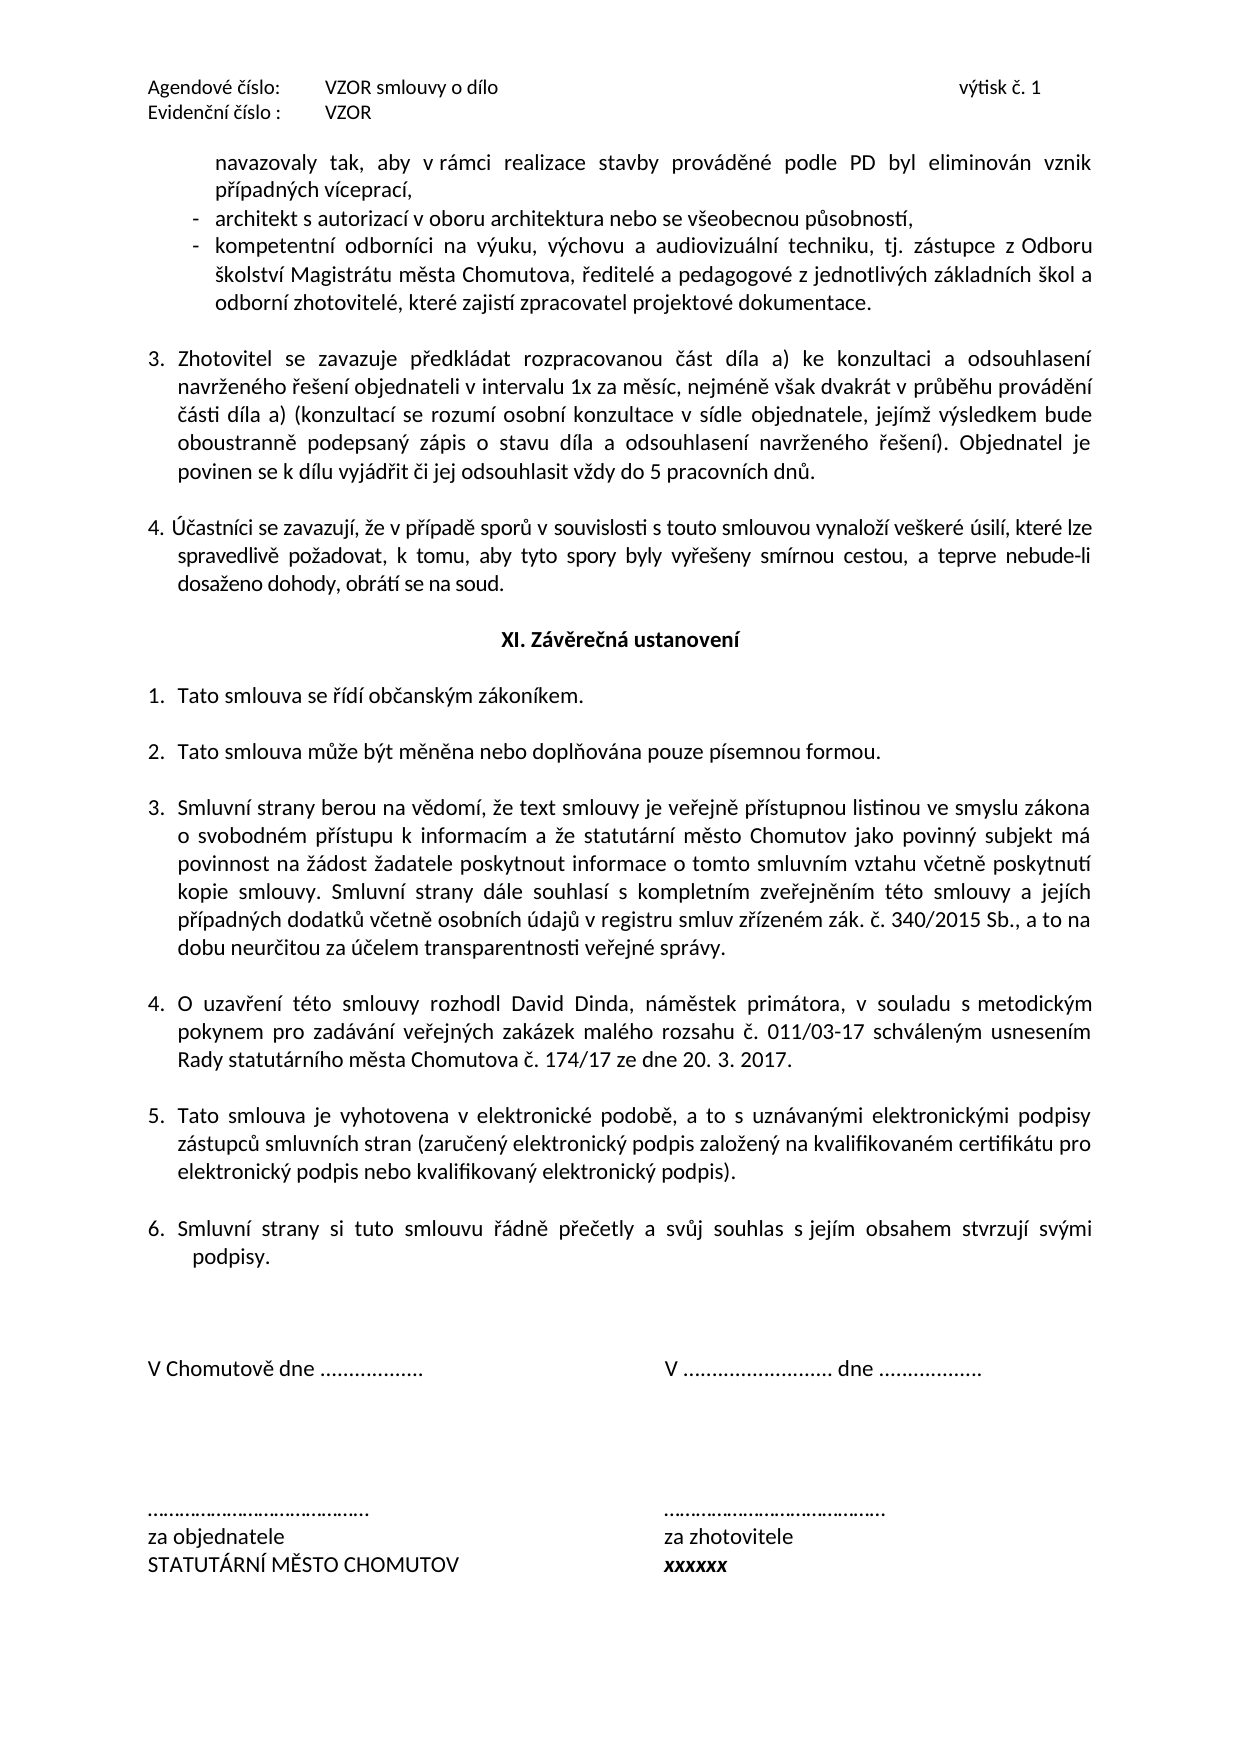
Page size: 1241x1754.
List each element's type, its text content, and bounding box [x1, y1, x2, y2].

list O uzavření této smlouvy rozhodl David Dinda, náměstek primátora, v souladu s metodickým pokynem pro zadávání veřejných zakázek malého rozsahu č. 011/03-17 schváleným usnesením Rady statutárního města Chomutova č. 174/17 ze dne 20. 3. 2017. [148, 989, 1093, 1073]
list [192, 148, 1093, 204]
list Tato smlouva je vyhotovena v elektronické podobě, a to s uznávanými elektronickými podpisy zástupců smluvních stran (zaručený elektronický podpis založený na kvalifikovaném certifikátu pro elektronický podpis nebo kvalifikovaný elektronický podpis). [148, 1101, 1093, 1185]
list Tato smlouva může být měněna nebo doplňována pouze písemnou formou. [148, 737, 1093, 765]
text 4. Účastníci se zavazují, že v případě sporů v souvislosti s touto smlouvou vynaloží veškeré úsilí, které lze spravedlivě požadovat, k tomu, aby tyto spory byly vyřešeny smírnou cestou, a teprve nebude-li dosaženo dohody, obrátí se na soud. [148, 513, 1093, 597]
list architekt s autorizací v oboru architektura nebo se všeobecnou působností, [192, 204, 1093, 232]
text V Chomutově dne .................. V .......................... dne .................. [148, 1354, 1093, 1382]
text …………………………………… …………………………………… [148, 1494, 1093, 1522]
text 6. Smluvní strany si tuto smlouvu řádně přečetly a svůj souhlas s jejím obsahem stvrzují svými podpisy. [148, 1214, 1093, 1270]
list Tato smlouva se řídí občanským zákoníkem. [148, 681, 1093, 709]
text XI. Závěrečná ustanovení [148, 625, 1093, 653]
list Smluvní strany berou na vědomí, že text smlouvy je veřejně přístupnou listinou ve smyslu zákona o svobodném přístupu k informacím a že statutární město Chomutov jako povinný subjekt má povinnost na žádost žadatele poskytnout informace o tomto smluvním vztahu včetně poskytnutí kopie smlouvy. Smluvní strany dále souhlasí s kompletním zveřejněním této smlouvy a jejích případných dodatků včetně osobních údajů v registru smluv zřízeném zák. č. 340/2015 Sb., a to na dobu neurčitou za účelem transparentnosti veřejné správy. [148, 793, 1093, 961]
list kompetentní odborníci na výuku, výchovu a audiovizuální techniku, tj. zástupce z Odboru školství Magistrátu města Chomutova, ředitelé a pedagogové z jednotlivých základních škol a odborní zhotovitelé, které zajistí zpracovatel projektové dokumentace. [192, 232, 1093, 316]
text 3. Zhotovitel se zavazuje předkládat rozpracovanou část díla a) ke konzultaci a odsouhlasení navrženého řešení objednateli v intervalu 1x za měsíc, nejméně však dvakrát v průběhu provádění části díla a) (konzultací se rozumí osobní konzultace v sídle objednatele, jejímž výsledkem bude oboustranně podepsaný zápis o stavu díla a odsouhlasení navrženého řešení). Objednatel je povinen se k dílu vyjádřit či jej odsouhlasit vždy do 5 pracovních dnů. [148, 344, 1093, 485]
text za objednatele za zhotovitele [148, 1522, 1093, 1550]
text STATUTÁRNÍ MĚSTO CHOMUTOV xxxxxx [148, 1550, 1093, 1578]
